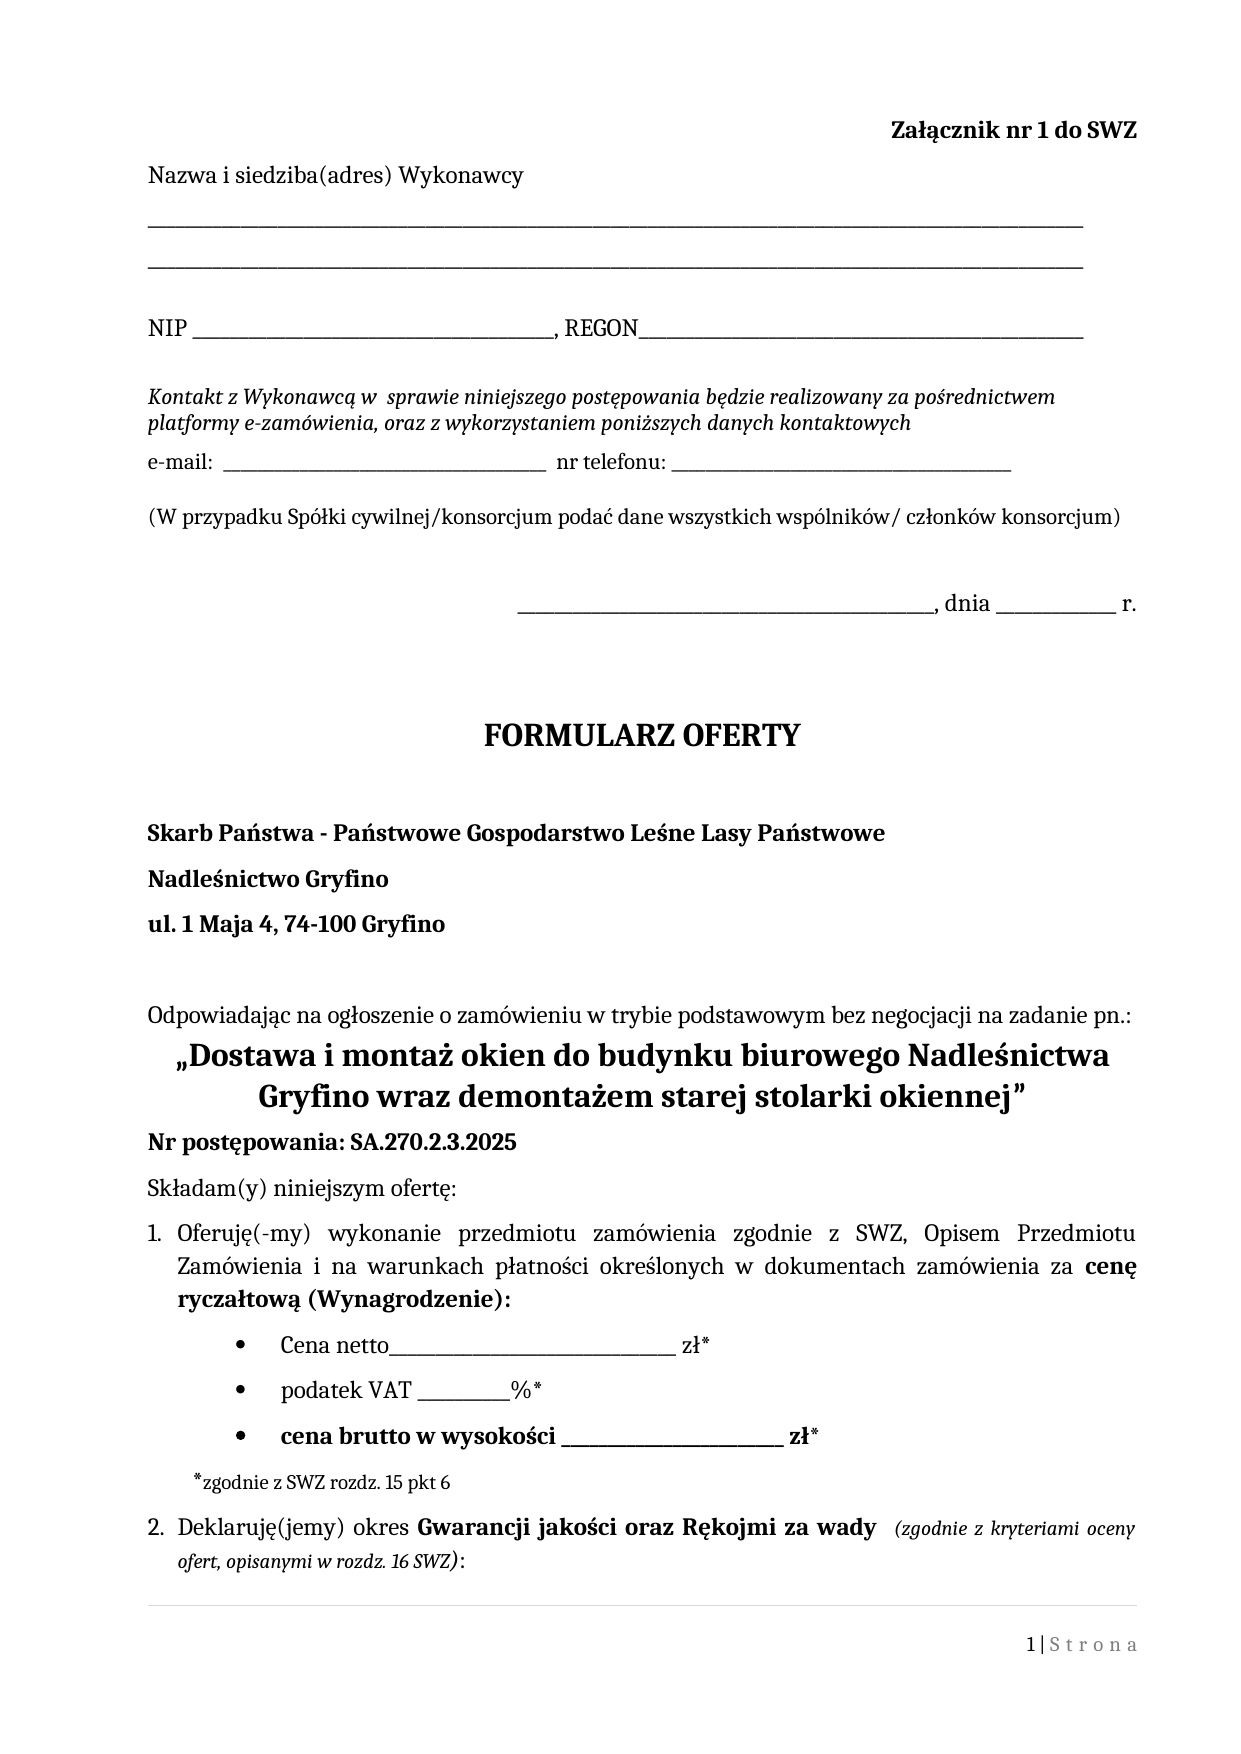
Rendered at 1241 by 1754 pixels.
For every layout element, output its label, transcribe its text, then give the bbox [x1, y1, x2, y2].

text NIP _______________________________________, REGON________________________________________________ [148, 314, 1137, 343]
text (W przypadku Spółki cywilnej/konsorcjum podać dane wszystkich wspólników/ członków konsorcjum) [148, 504, 1137, 531]
text FORMULARZ OFERTY [148, 717, 1137, 755]
list podatek VAT __________%* [236, 1376, 1137, 1405]
text Kontakt z Wykonawcą w sprawie niniejszego postępowania będzie realizowany za pośrednictwem platformy e-zamówienia, oraz z wykorzystaniem poniższych danych kontaktowych [148, 383, 1137, 436]
text Nazwa i siedziba(adres) Wykonawcy [148, 161, 1137, 190]
text Odpowiadając na ogłoszenie o zamówieniu w trybie podstawowym bez negocjacji na zadanie pn.: [148, 1001, 1137, 1030]
text _____________________________________________________________________________________________________ [148, 203, 1137, 231]
text Skarb Państwa - Państwowe Gospodarstwo Leśne Lasy Państwowe [148, 819, 1137, 848]
text Załącznik nr 1 do SWZ [148, 116, 1137, 145]
text Składam(y) niniejszym ofertę: [148, 1173, 1137, 1202]
text _____________________________________________________________________________________________________ [148, 244, 1137, 273]
text ul. 1 Maja 4, 74-100 Gryfino [148, 910, 1137, 939]
list cena brutto w wysokości ________________________ zł* [236, 1422, 1137, 1450]
text Nr postępowania: SA.270.2.3.2025 [148, 1128, 1137, 1157]
text *zgodnie z SWZ rozdz. 15 pkt 6 [177, 1467, 1137, 1496]
text Nadleśnictwo Gryfino [148, 864, 1137, 893]
list Cena netto_______________________________ zł* [236, 1331, 1137, 1359]
text „Dostawa i montaż okien do budynku biurowego Nadleśnictwa Gryfino wraz demontażem starej stolarki okiennej” [148, 1034, 1137, 1116]
list Deklaruję(jemy) okres Gwarancji jakości oraz Rękojmi za wady (zgodnie z kryteriami oceny ofert, opisanymi w rozdz. 16 SWZ): [148, 1513, 1137, 1574]
list Oferuję(-my) wykonanie przedmiotu zamówienia zgodnie z SWZ, Opisem Przedmiotu Zamówienia i na warunkach płatności określonych w dokumentach zamówienia za cenę ryczałtową (Wynagrodzenie): [148, 1219, 1137, 1314]
text _____________________________________________, dnia _____________ r. [148, 588, 1137, 617]
text e-mail: ______________________________________ nr telefonu: ________________________________________ [148, 449, 1137, 475]
